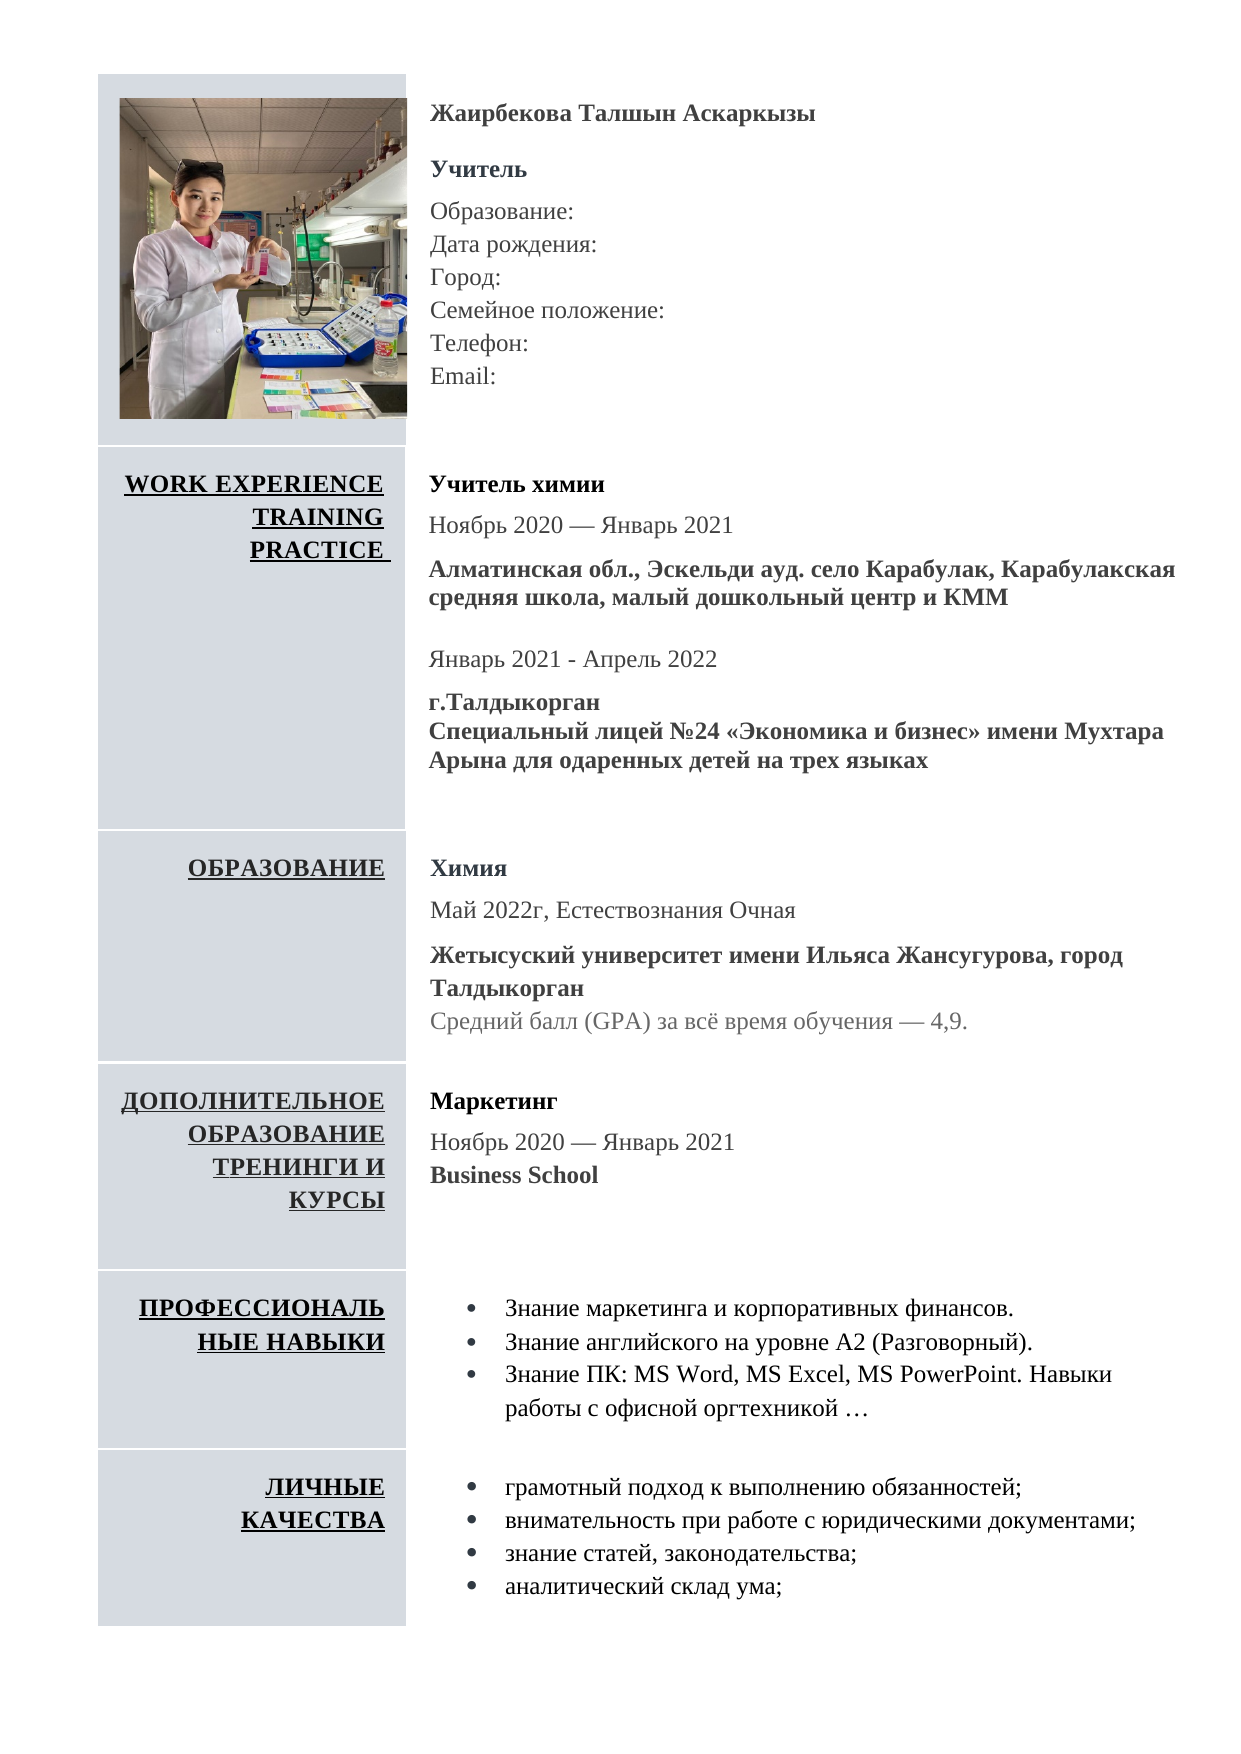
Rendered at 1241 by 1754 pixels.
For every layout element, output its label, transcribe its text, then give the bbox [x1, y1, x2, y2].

table_header Жаирбекова Талшын Аскаркызы Учитель Образование: Дата рождения: Город: Семейное положение: Телефон: Email: [409, 76, 1206, 445]
table_cell Маркетинг Ноябрь 2020 — Январь 2021 Business School [409, 1064, 1206, 1269]
table_header [98, 74, 406, 445]
table_cell ЛИЧНЫЕ КАЧЕСТВА [98, 1450, 406, 1626]
table_cell ПРОФЕССИОНАЛЬНЫЕ НАВЫКИ [98, 1271, 406, 1448]
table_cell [409, 1450, 1206, 1626]
picture [119, 98, 408, 419]
table_cell Химия Май 2022г, Естествознания Очная Жетысуский университет имени Ильяса Жансугурова, город Талдыкорган Средний балл (GPA) за всё время обучения — 4,9. [409, 831, 1206, 1061]
table_cell ДОПОЛНИТЕЛЬНОЕ ОБРАЗОВАНИЕ ТРЕНИНГИ И КУРСЫ [98, 1064, 406, 1269]
table_cell ОБРАЗОВАНИЕ [98, 831, 406, 1061]
table_cell Знание маркетинга и корпоративных финансов. Знание английского на уровне A2 (Разговорный). Знание ПК: MS Word, MS Excel, MS PowerPoint. Навыки работы с офисной оргтехникой … [409, 1271, 1206, 1448]
table_cell WORK EXPERIENCE TRAINING PRACTICE [98, 447, 405, 829]
table_cell Учитель химии Ноябрь 2020 — Январь 2021 Алматинская обл., Эскельди ауд. село Карабулак, Карабулакская средняя школа, малый дошкольный центр и КММ Январь 2021 - Апрель 2022 г.Талдыкорган Специальный лицей №24 «Экономика и бизнес» имени Мухтара Арына для одаренных детей на трех языках [407, 447, 1206, 829]
